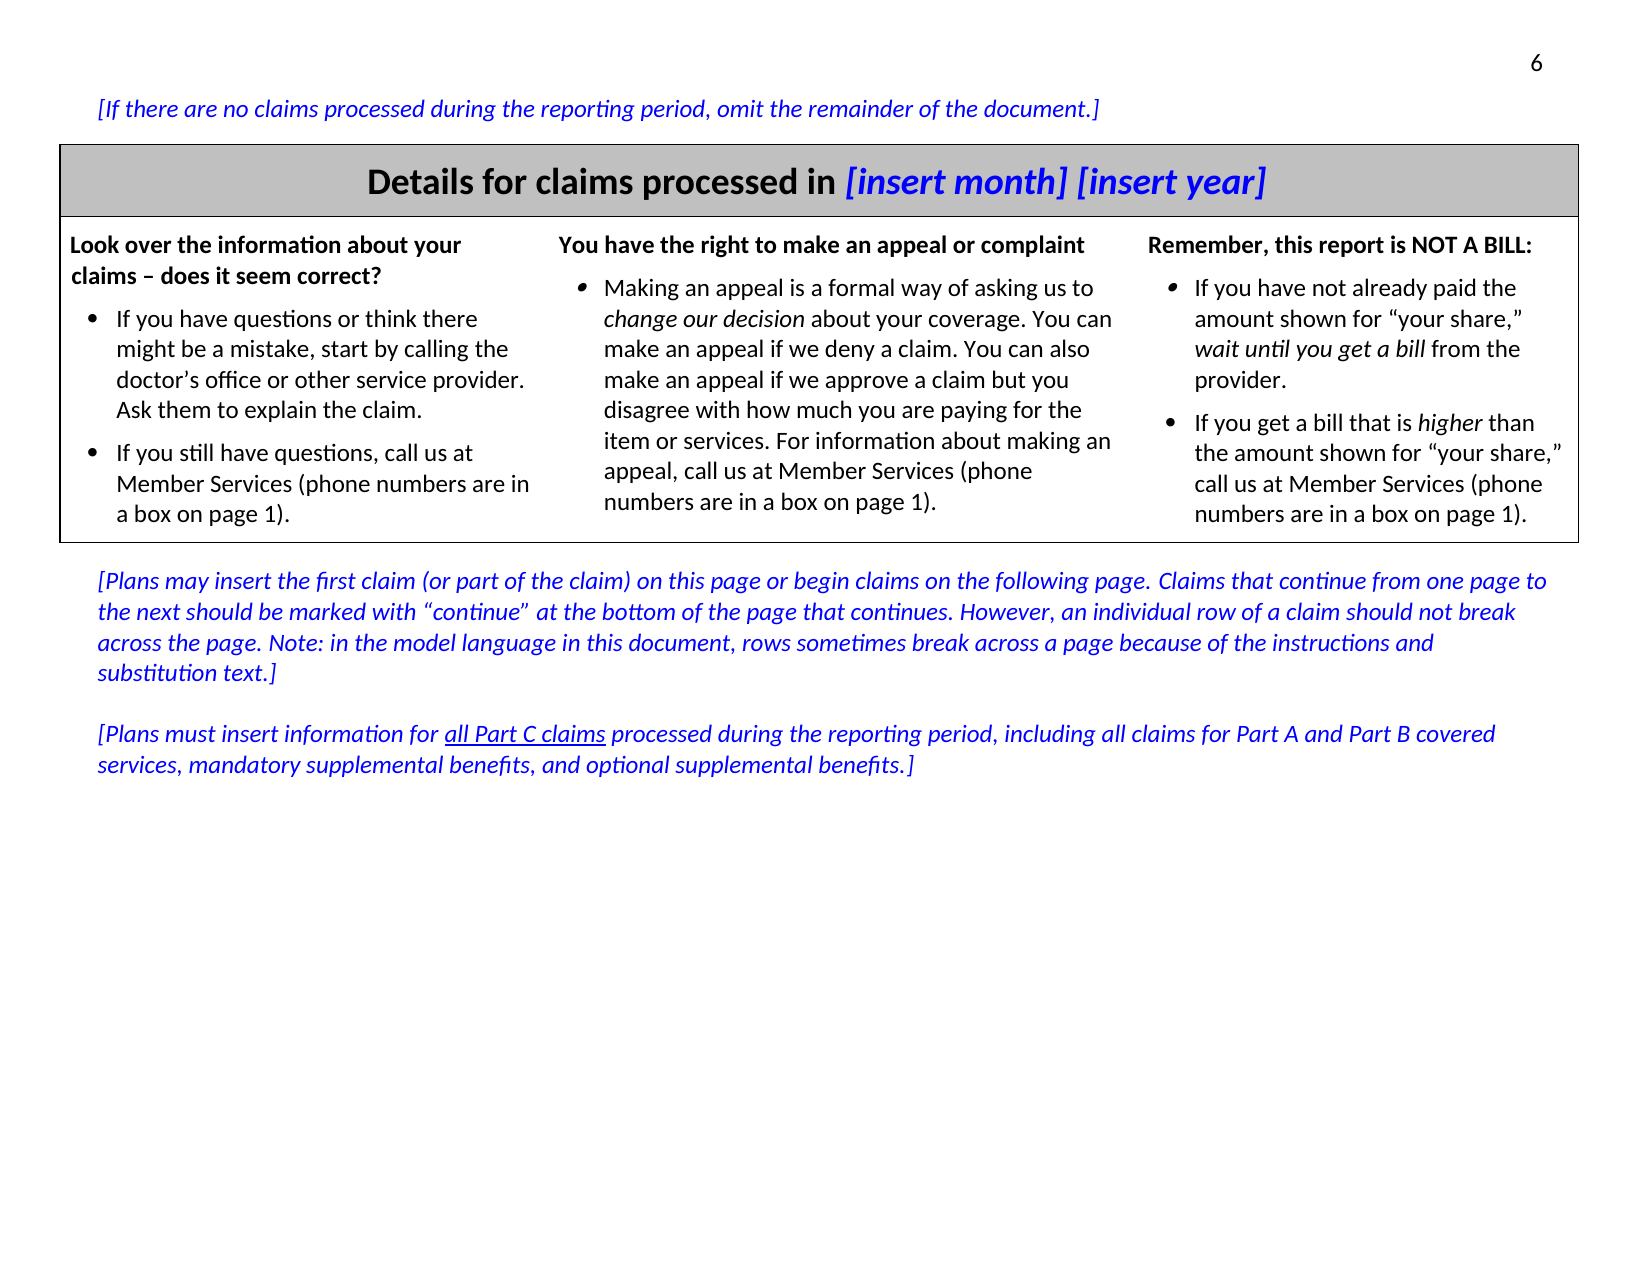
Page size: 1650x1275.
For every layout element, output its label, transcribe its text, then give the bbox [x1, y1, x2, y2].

text [If there are no claims processed during the reporting period, omit the remainder of the document.] [97, 93, 1552, 124]
text [Plans must insert information for all Part C claims processed during the reporting period, including all claims for Part A and Part B covered services, mandatory supplemental benefits, and optional supplemental benefits.] [97, 718, 1552, 779]
table_header Details for claims processed in [insert month] [insert year] [61, 145, 1578, 216]
table_cell Look over the information about your claims – does it seem correct? If you have questions or think there might be a mistake, start by calling the doctor’s office or other service provider. Ask them to explain the claim. If you still have questions, call us at Member Services (phone numbers are in a box on page 1). [61, 217, 547, 542]
table_cell You have the right to make an appeal or complaint Making an appeal is a formal way of asking us to change our decision about your coverage. You can make an appeal if we deny a claim. You can also make an appeal if we approve a claim but you disagree with how much you are paying for the item or services. For information about making an appeal, call us at Member Services (phone numbers are in a box on page 1). [548, 217, 1138, 542]
table_cell Remember, this report is NOT A BILL: If you have not already paid the amount shown for “your share,” wait until you get a bill from the provider. If you get a bill that is higher than the amount shown for “your share,” call us at Member Services (phone numbers are in a box on page 1). [1138, 217, 1578, 542]
text [Plans may insert the first claim (or part of the claim) on this page or begin claims on the following page. Claims that continue from one page to the next should be marked with “continue” at the bottom of the page that continues. However, an individual row of a claim should not break across the page. Note: in the model language in this document, rows sometimes break across a page because of the instructions and substitution text.] [97, 566, 1552, 688]
